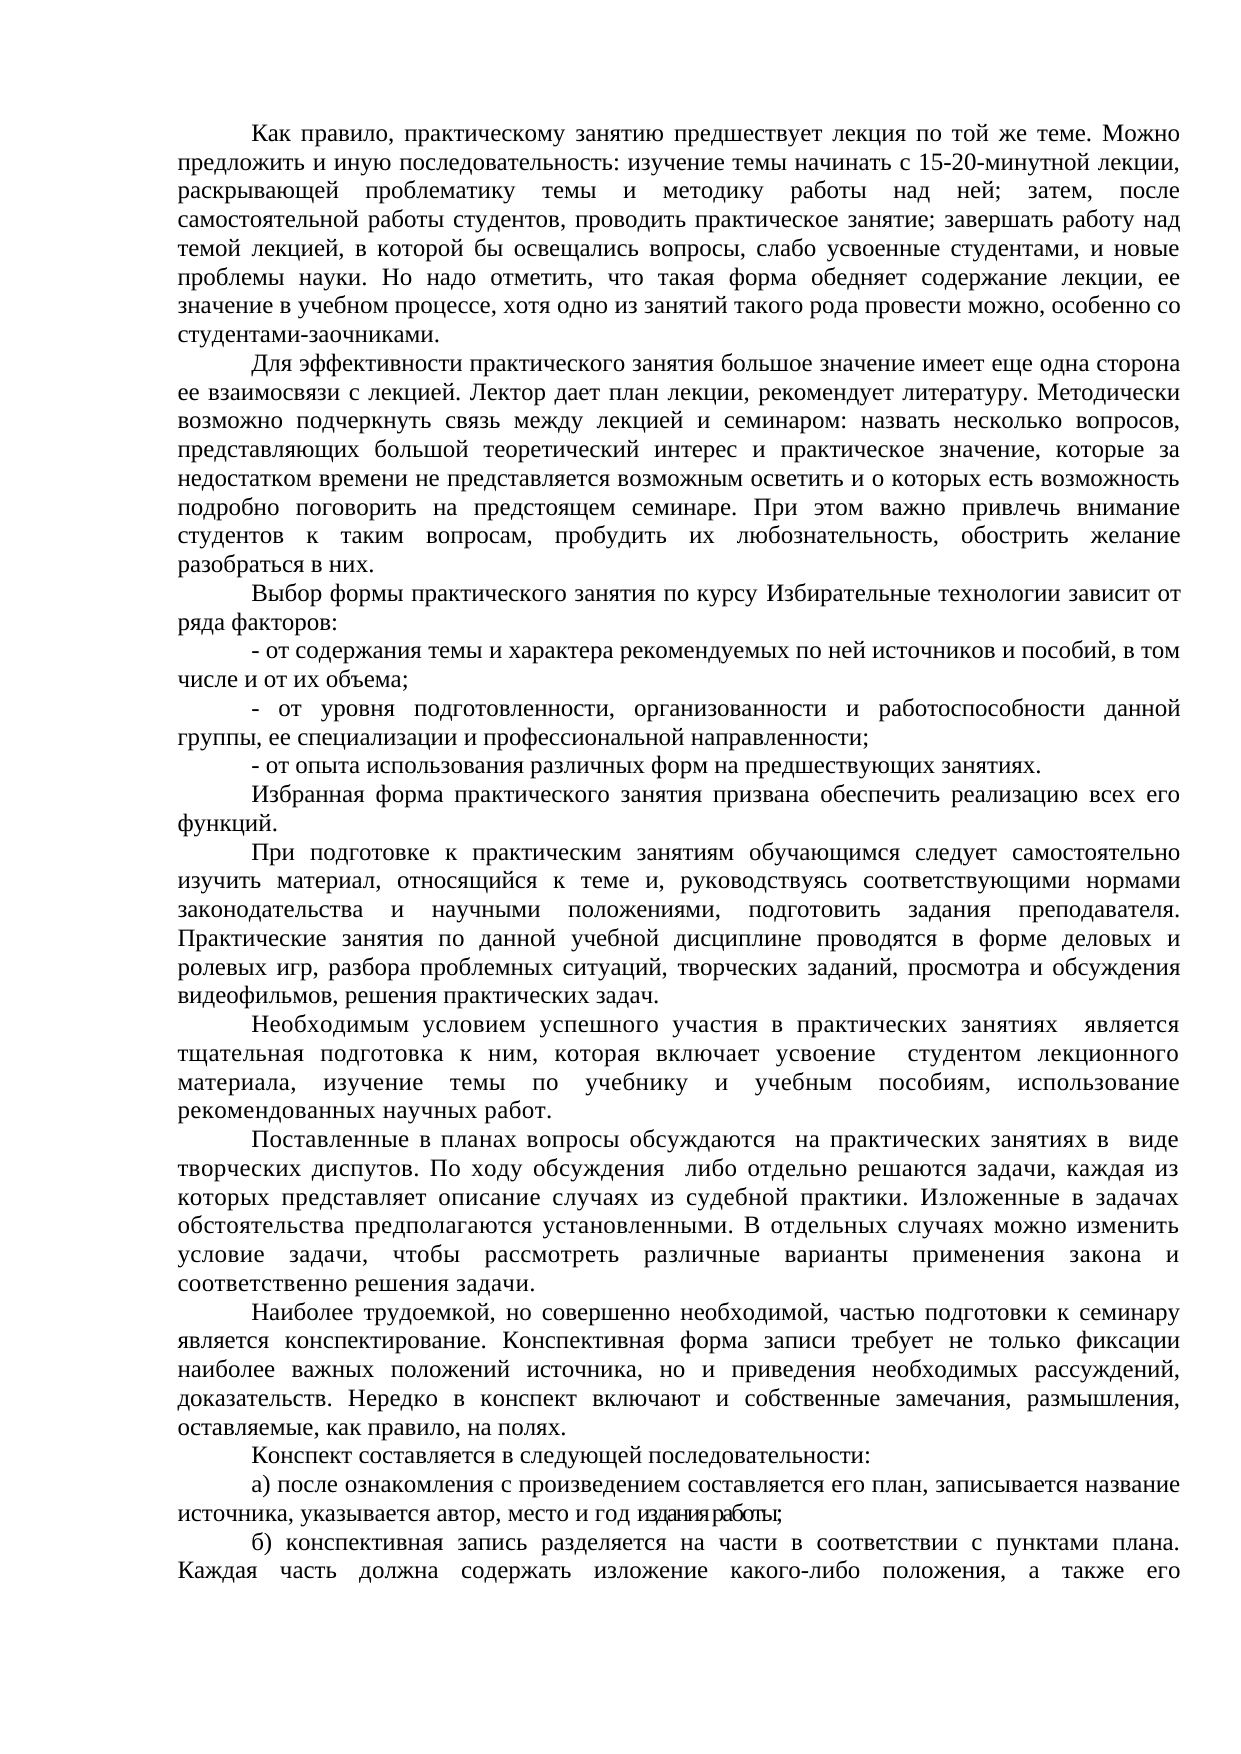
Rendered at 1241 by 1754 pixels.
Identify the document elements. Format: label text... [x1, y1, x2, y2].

text Конспект составляется в следующей последовательности: [177, 1441, 1181, 1469]
text Выбор формы практического занятия по курсу Избирательные технологии зависит от ряда факторов: [177, 578, 1181, 636]
text а) после ознакомления с произведением составляется его план, записывается название источника, указывается автор, место и год издания работы; [177, 1469, 1181, 1527]
text Избранная форма практического занятия призвана обеспечить реализацию всех его функций. [177, 779, 1181, 837]
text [177, 1527, 1181, 1584]
text При подготовке к практическим занятиям обучающимся следует самостоятельно изучить материал, относящийся к теме и, руководствуясь соответствующими нормами законодательства и научными положениями, подготовить задания преподавателя. Практические занятия по данной учебной дисциплине проводятся в форме деловых и ролевых игр, разбора проблемных ситуаций, творческих заданий, просмотра и обсуждения видеофильмов, решения практических задач. [177, 837, 1181, 1009]
text Для эффективности практического занятия большое значение имеет еще одна сторона ее взаимосвязи с лекцией. Лектор дает план лекции, рекомендует литературу. Методически возможно подчеркнуть связь между лекцией и семинаром: назвать несколько вопросов, представляющих большой теоретический интерес и практическое значение, которые за недостатком времени не представляется возможным осветить и о которых есть возможность подробно поговорить на предстоящем семинаре. При этом важно привлечь внимание студентов к таким вопросам, пробудить их любознательность, обострить желание разобраться в них. [177, 348, 1181, 578]
text Необходимым условием успешного участия в практических занятиях является тщательная подготовка к ним, которая включает усвоение студентом лекционного материала, изучение темы по учебнику и учебным пособиям, использование рекомендованных научных работ. [177, 1009, 1181, 1124]
text - от уровня подготовленности, организованности и работоспособности данной группы, ее специализации и профессиональной направленности; [177, 693, 1181, 751]
text Наиболее трудоемкой, но совершенно необходимой, частью подготовки к семинару является конспектирование. Конспективная форма записи требует не только фиксации наиболее важных положений источника, но и приведения необходимых рассуждений, доказательств. Нередко в конспект включают и собственные замечания, размышления, оставляемые, как правило, на полях. [177, 1297, 1181, 1441]
text - от опыта использования различных форм на предшествующих занятиях. [177, 751, 1181, 779]
text - от содержания темы и характера рекомендуемых по ней источников и пособий, в том числе и от их объема; [177, 636, 1181, 693]
text Поставленные в планах вопросы обсуждаются на практических занятиях в виде творческих диспутов. По ходу обсуждения либо отдельно решаются задачи, каждая из которых представляет описание случаях из судебной практики. Изложенные в задачах обстоятельства предполагаются установленными. В отдельных случаях можно изменить условие задачи, чтобы рассмотреть различные варианты применения закона и соответственно решения задачи. [177, 1124, 1181, 1297]
text Как правило, практическому занятию предшествует лекция по той же теме. Можно предложить и иную последовательность: изучение темы начинать с 15-20-минутной лекции, раскрывающей проблематику темы и методику работы над ней; затем, после самостоятельной работы студентов, проводить практическое занятие; завершать работу над темой лекцией, в которой бы освещались вопросы, слабо усвоенные студентами, и новые проблемы науки. Но надо отметить, что такая форма обедняет содержание лекции, ее значение в учебном процессе, хотя одно из занятий такого рода провести можно, особенно со студентами-заочниками. [177, 118, 1181, 348]
